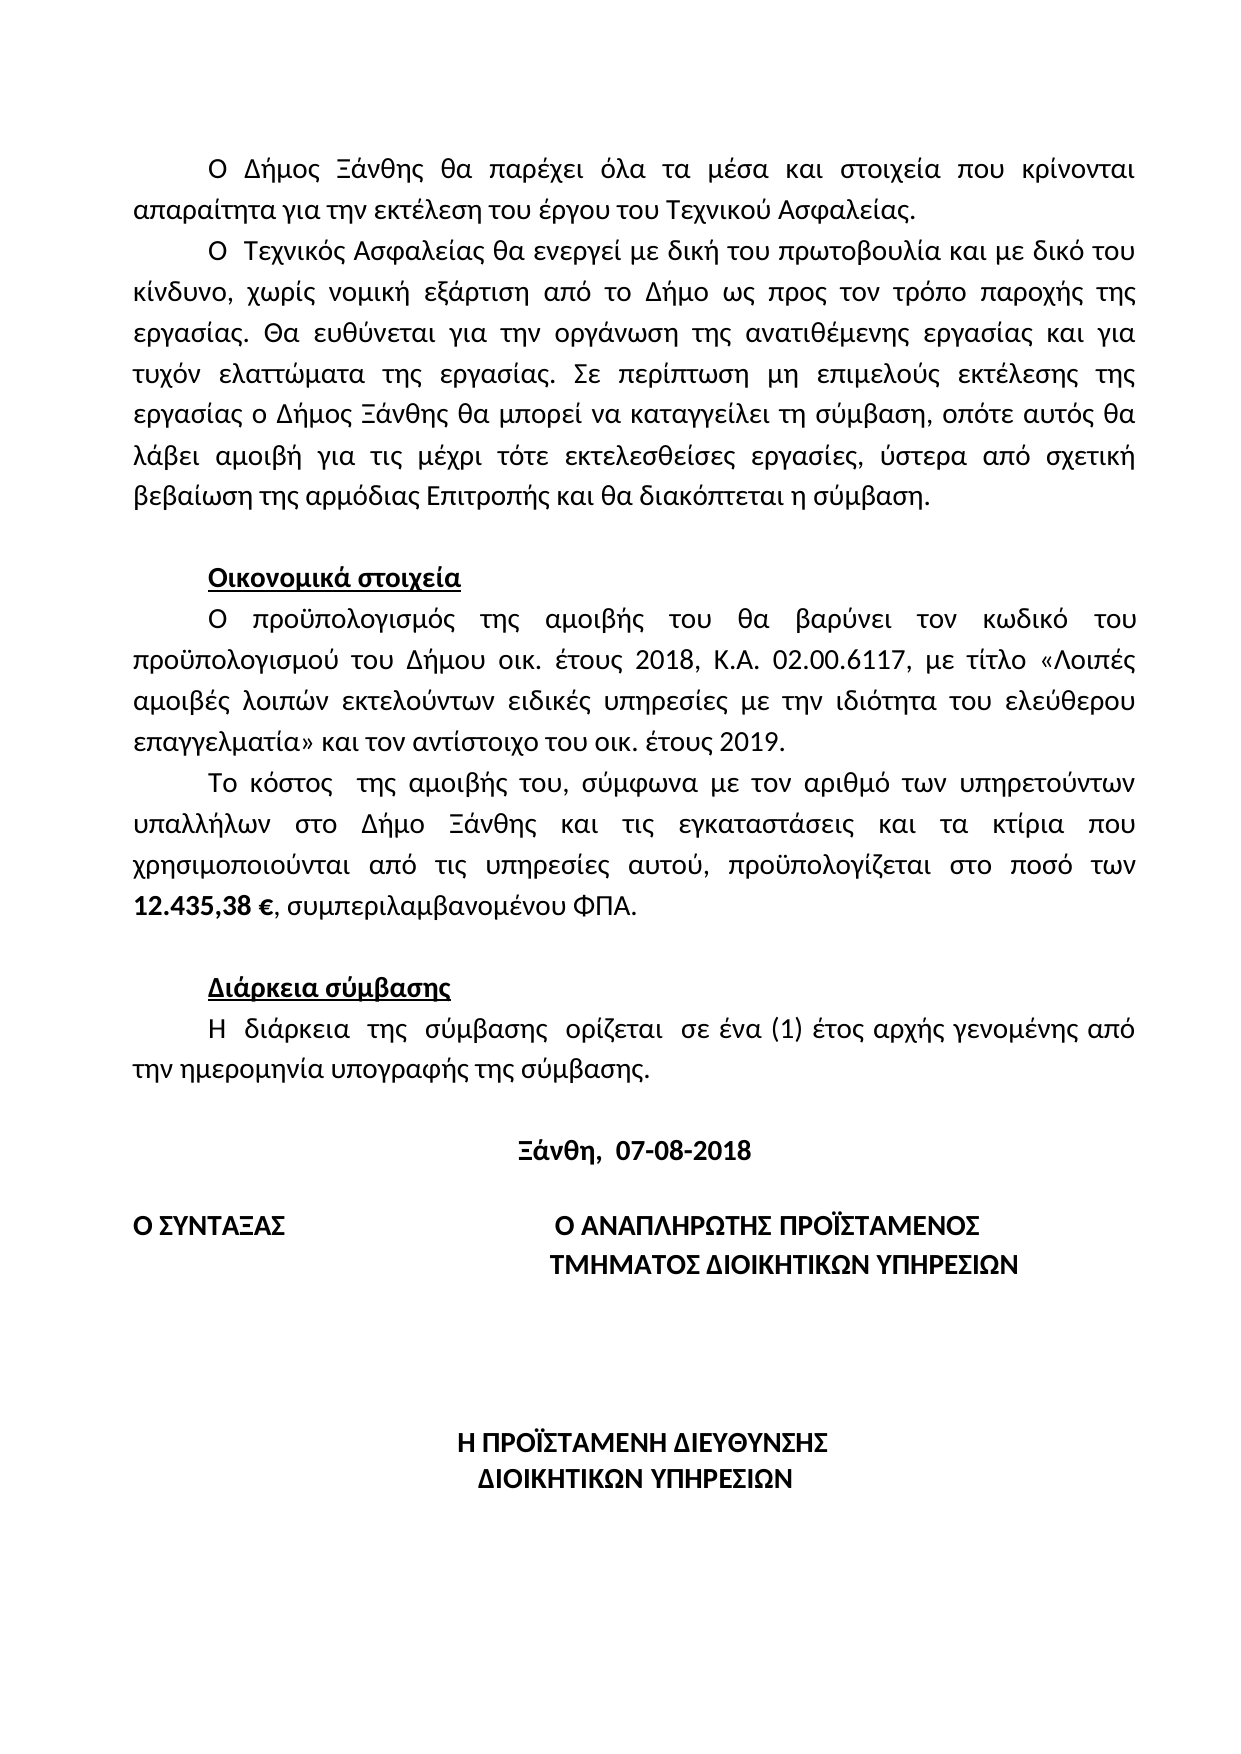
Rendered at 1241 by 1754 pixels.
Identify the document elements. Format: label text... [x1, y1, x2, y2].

text Οικονομικά στοιχεία [133, 559, 1137, 595]
text Ο προϋπολογισμός της αμοιβής του θα βαρύνει τον κωδικό του προϋπολογισμού του Δήμου οικ. έτους 2018, Κ.Α. 02.00.6117, με τίτλο «Λοιπές αμοιβές λοιπών εκτελούντων ειδικές υπηρεσίες με την ιδιότητα του ελεύθερου επαγγελματία» και τον αντίστοιχο του οικ. έτους 2019. [133, 600, 1137, 759]
text ∆ιάρκεια σύµβασης [133, 969, 1137, 1004]
text Ο ΣΥΝΤΑΞΑΣ Ο ΑΝΑΠΛΗΡΩΤΗΣ ΠΡΟΪΣΤΑΜΕΝΟΣ [133, 1207, 1137, 1243]
text ΔΙΟΙΚΗΤΙΚΩΝ ΥΠΗΡΕΣΙΩΝ [347, 1460, 924, 1495]
text Ο Τεχνικός Ασφαλείας θα ενεργεί με δική του πρωτοβουλία και με δικό του κίνδυνο, χωρίς νομική εξάρτιση από το Δήμο ως προς τον τρόπο παροχής της εργασίας. Θα ευθύνεται για την οργάνωση της ανατιθέμενης εργασίας και για τυχόν ελαττώματα της εργασίας. Σε περίπτωση μη επιμελούς εκτέλεσης της εργασίας ο Δήμος Ξάνθης θα μπορεί να καταγγείλει τη σύμβαση, οπότε αυτός θα λάβει αμοιβή για τις μέχρι τότε εκτελεσθείσες εργασίες, ύστερα από σχετική βεβαίωση της αρμόδιας Επιτροπής και θα διακόπτεται η σύμβαση. [133, 232, 1137, 513]
text Το κόστος της αμοιβής του, σύμφωνα με τον αριθμό των υπηρετούντων υπαλλήλων στο Δήμο Ξάνθης και τις εγκαταστάσεις και τα κτίρια που χρησιμοποιούνται από τις υπηρεσίες αυτού, προϋπολογίζεται στο ποσό των 12.435,38 €, συμπεριλαμβανομένου ΦΠΑ. [133, 764, 1137, 922]
text Ξάνθη, 07-08-2018 [133, 1132, 1137, 1168]
text Η διάρκεια της σύμβασης ορίζεται σε ένα (1) έτος αρχής γενομένης από την ημερομηνία υπογραφής της σύμβασης. [133, 1010, 1137, 1086]
text ΤΜΗΜΑΤΟΣ ΔΙΟΙΚΗΤΙΚΩΝ ΥΠΗΡΕΣΙΩΝ [133, 1246, 1137, 1282]
text Η ΠΡΟΪΣΤΑΜΕΝH ΔΙΕΥΘΥΝΣΗΣ [133, 1424, 1152, 1460]
text Ο Δήμος Ξάνθης θα παρέχει όλα τα μέσα και στοιχεία που κρίνονται απαραίτητα για την εκτέλεση του έργου του Τεχνικού Ασφαλείας. [133, 150, 1137, 227]
